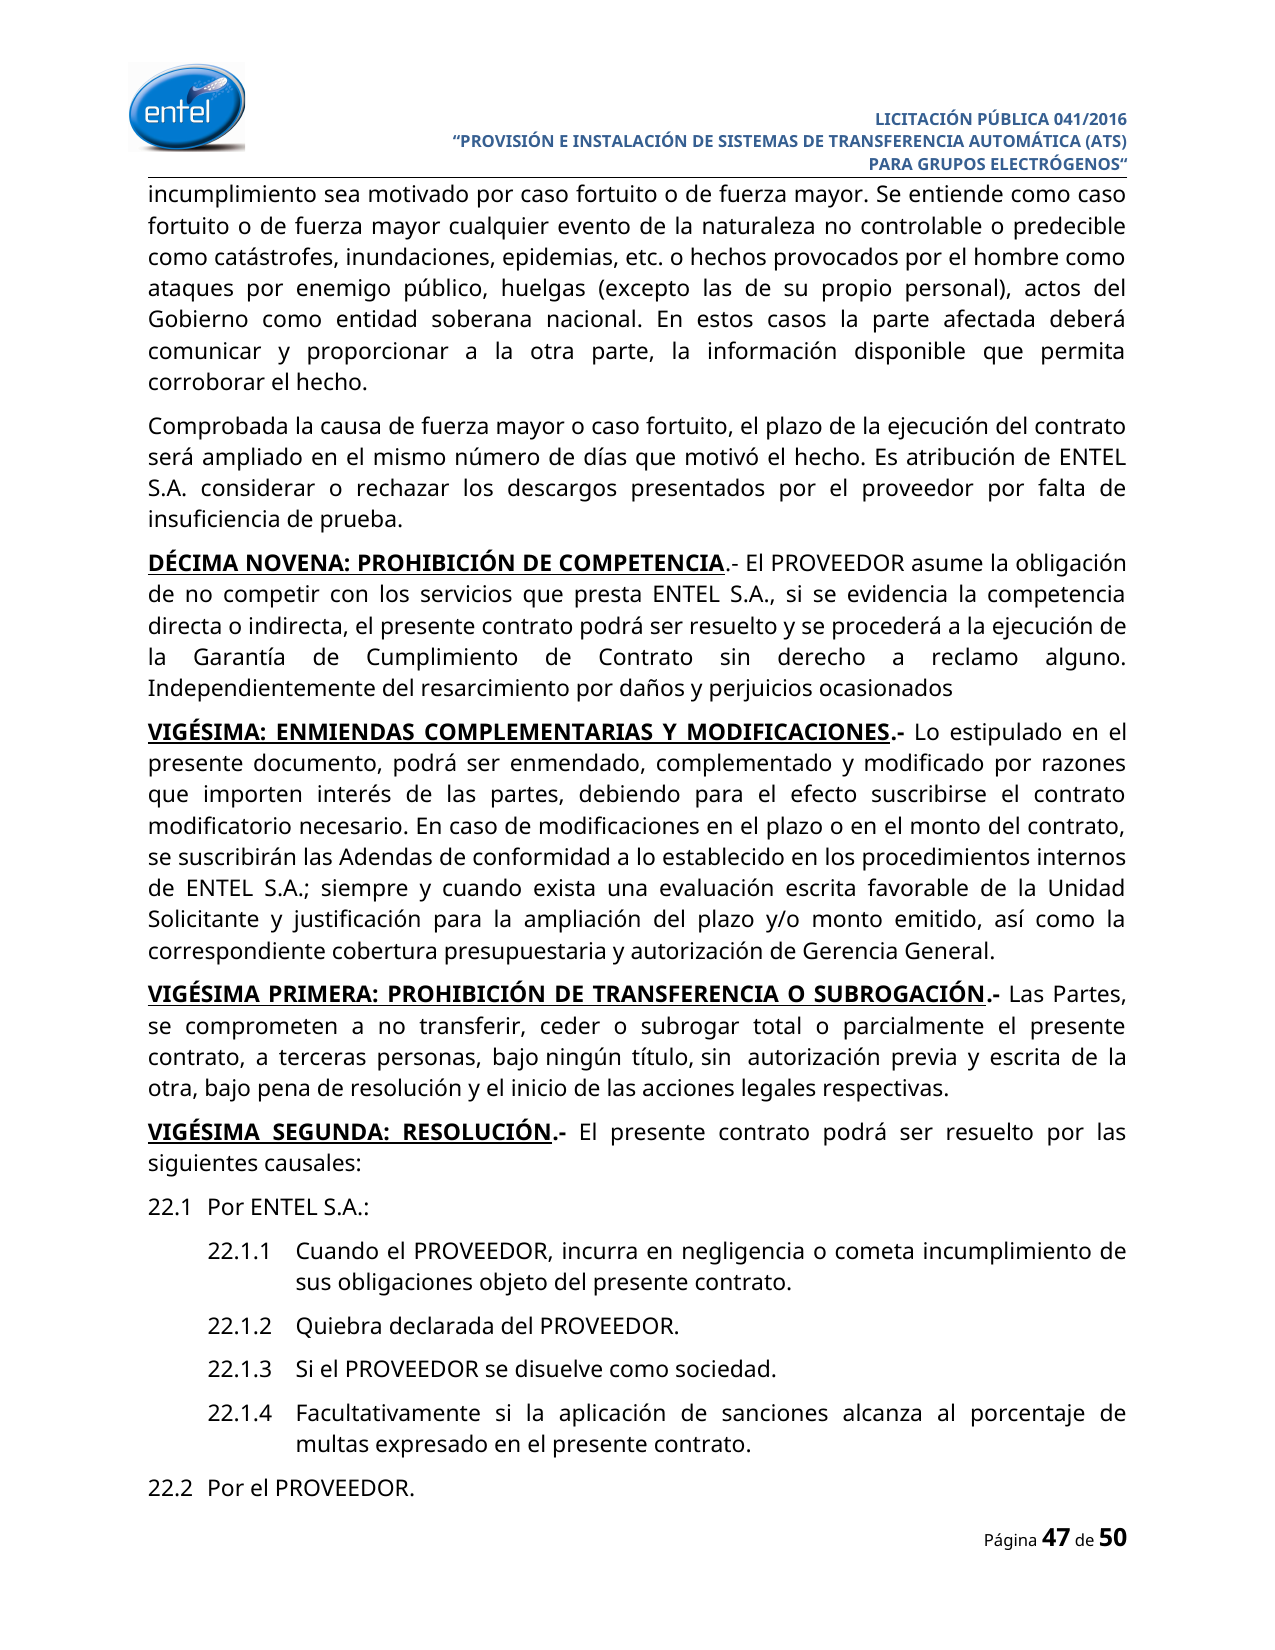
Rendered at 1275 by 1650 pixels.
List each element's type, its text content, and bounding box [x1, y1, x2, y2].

text VIGÉSIMA PRIMERA: PROHIBICIÓN DE TRANSFERENCIA O SUBROGACIÓN.- Las Partes, se comprometen a no transferir, ceder o subrogar total o parcialmente el presente contrato, a terceras personas, bajo ningún título, sin autorización previa y escrita de la otra, bajo pena de resolución y el inicio de las acciones legales respectivas. [148, 978, 1127, 1103]
text DÉCIMA NOVENA: PROHIBICIÓN DE COMPETENCIA.- El PROVEEDOR asume la obligación de no competir con los servicios que presta ENTEL S.A., si se evidencia la competencia directa o indirecta, el presente contrato podrá ser resuelto y se procederá a la ejecución de la Garantía de Cumplimiento de Contrato sin derecho a reclamo alguno. Independientemente del resarcimiento por daños y perjuicios ocasionados [148, 547, 1127, 703]
text VIGÉSIMA: ENMIENDAS COMPLEMENTARIAS Y MODIFICACIONES.- Lo estipulado en el presente documento, podrá ser enmendado, complementado y modificado por razones que importen interés de las partes, debiendo para el efecto suscribirse el contrato modificatorio necesario. En caso de modificaciones en el plazo o en el monto del contrato, se suscribirán las Adendas de conformidad a lo establecido en los procedimientos internos de ENTEL S.A.; siempre y cuando exista una evaluación escrita favorable de la Unidad Solicitante y justificación para la ampliación del plazo y/o monto emitido, así como la correspondiente cobertura presupuestaria y autorización de Gerencia General. [148, 716, 1127, 966]
text Comprobada la causa de fuerza mayor o caso fortuito, el plazo de la ejecución del contrato será ampliado en el mismo número de días que motivó el hecho. Es atribución de ENTEL S.A. considerar o rechazar los descargos presentados por el proveedor por falta de insuficiencia de prueba. [148, 410, 1127, 535]
picture [128, 62, 246, 152]
text 22.1.1 Cuando el PROVEEDOR, incurra en negligencia o cometa incumplimiento de sus obligaciones objeto del presente contrato. [207, 1235, 1127, 1297]
text VIGÉSIMA SEGUNDA: RESOLUCIÓN.- El presente contrato podrá ser resuelto por las siguientes causales: [148, 1116, 1127, 1178]
text 22.2 Por el PROVEEDOR. [148, 1472, 1127, 1503]
text 22.1.4 Facultativamente si la aplicación de sanciones alcanza al porcentaje de multas expresado en el presente contrato. [207, 1397, 1127, 1460]
text 22.1 Por ENTEL S.A.: [148, 1191, 1127, 1222]
text 22.1.2 Quiebra declarada del PROVEEDOR. [207, 1310, 1127, 1341]
text 22.1.3 Si el PROVEEDOR se disuelve como sociedad. [207, 1353, 1127, 1385]
